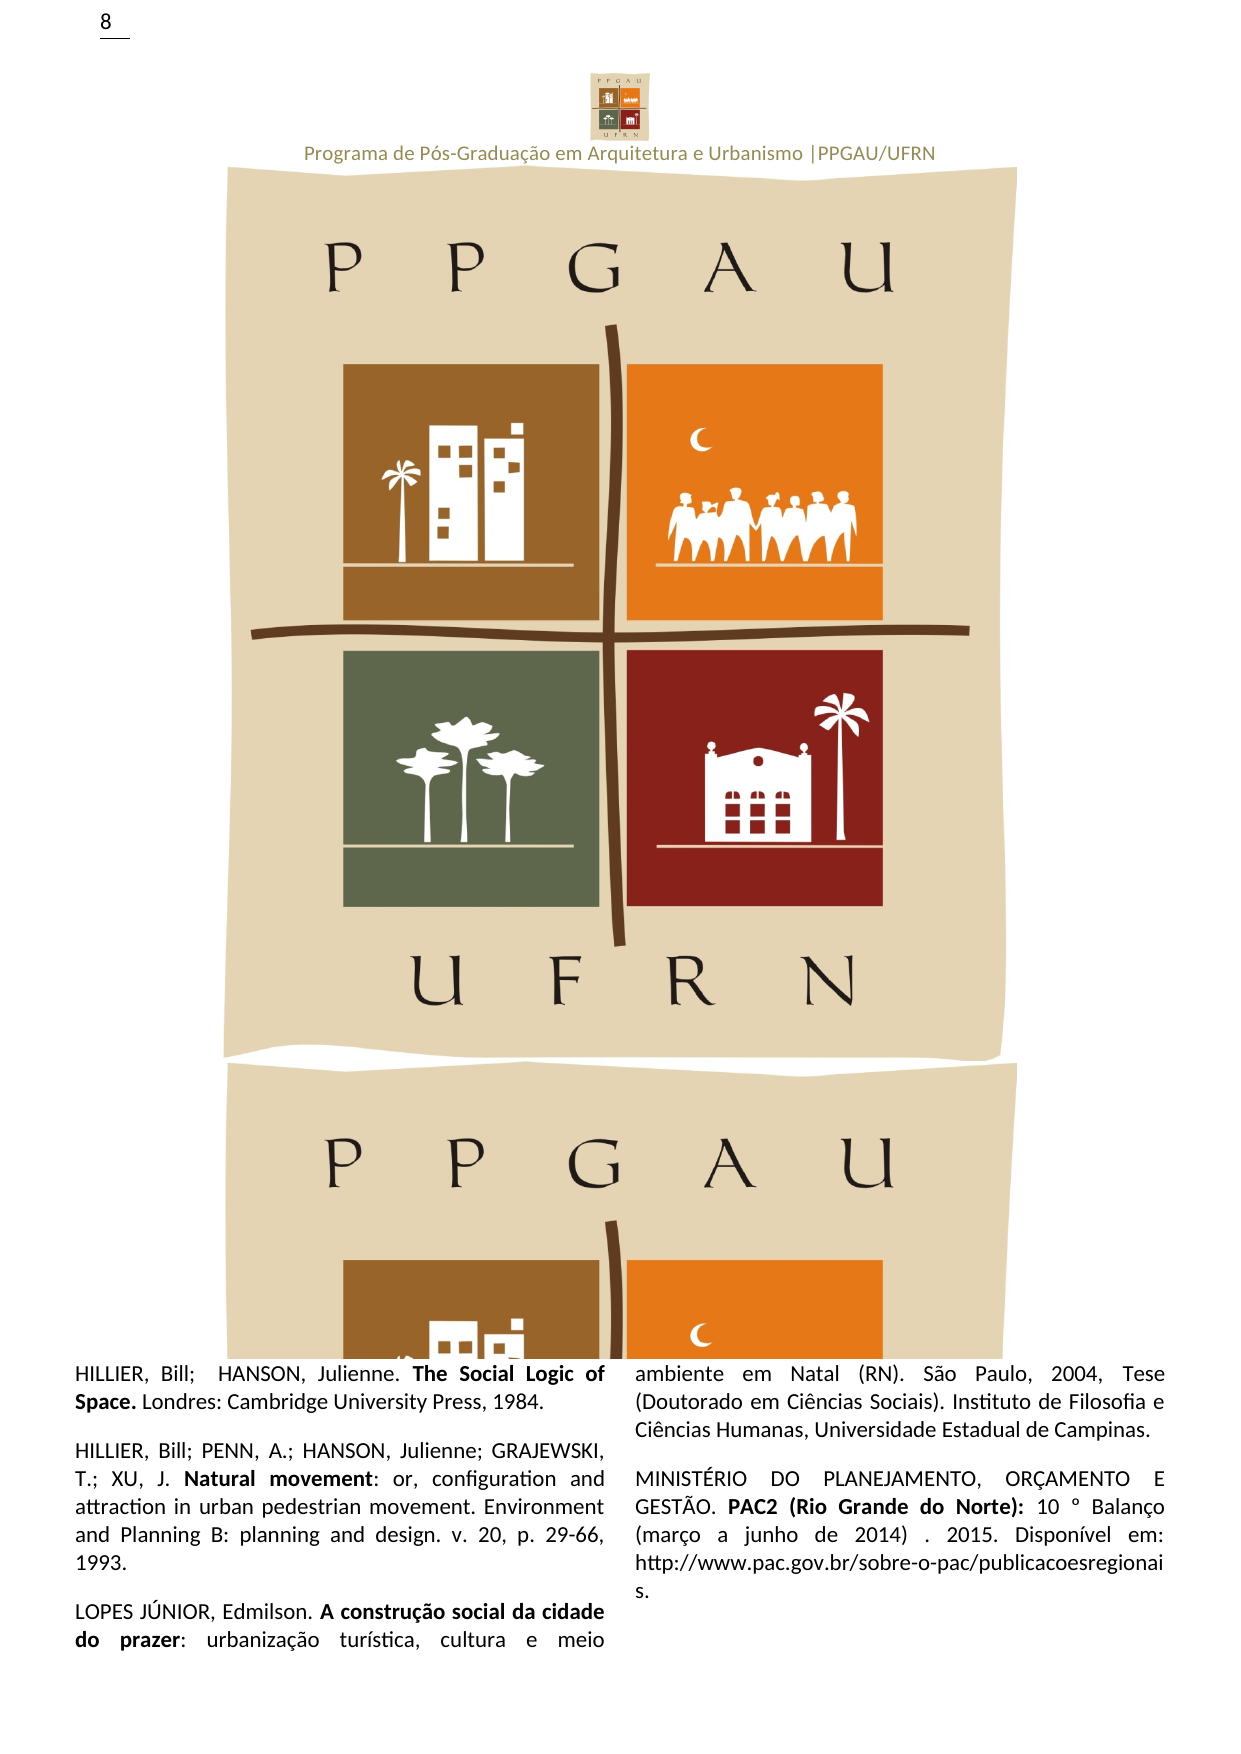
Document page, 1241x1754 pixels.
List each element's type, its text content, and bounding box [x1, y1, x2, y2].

text LOPES JÚNIOR, Edmilson. A construção social da cidade do prazer: urbanização turística, cultura e meio ambiente em Natal (RN). São Paulo, 2004, Tese (Doutorado em Ciências Sociais). Instituto de Filosofia e Ciências Humanas, Universidade Estadual de Campinas. [635, 1359, 1165, 1443]
picture [590, 73, 650, 141]
picture [223, 165, 1018, 1359]
text HILLIER, Bill; HANSON, Julienne. The Social Logic of Space. Londres: Cambridge University Press, 1984. [75, 1359, 605, 1415]
text HILLIER, Bill; PENN, A.; HANSON, Julienne; GRAJEWSKI, T.; XU, J. Natural movement: or, configuration and attraction in urban pedestrian movement. Environment and Planning B: planning and design. v. 20, p. 29-66, 1993. [75, 1436, 605, 1576]
text MINISTÉRIO DO PLANEJAMENTO, ORÇAMENTO E GESTÃO. PAC2 (Rio Grande do Norte): 10 º Balanço (março a junho de 2014) . 2015. Disponível em: http://www.pac.gov.br/sobre-o-pac/publicacoesregionais. [635, 1464, 1165, 1604]
text LOPES JÚNIOR, Edmilson. A construção social da cidade do prazer: urbanização turística, cultura e meio ambiente em Natal (RN). São Paulo, 2004, Tese (Doutorado em Ciências Sociais). Instituto de Filosofia e Ciências Humanas, Universidade Estadual de Campinas. [75, 1597, 605, 1653]
